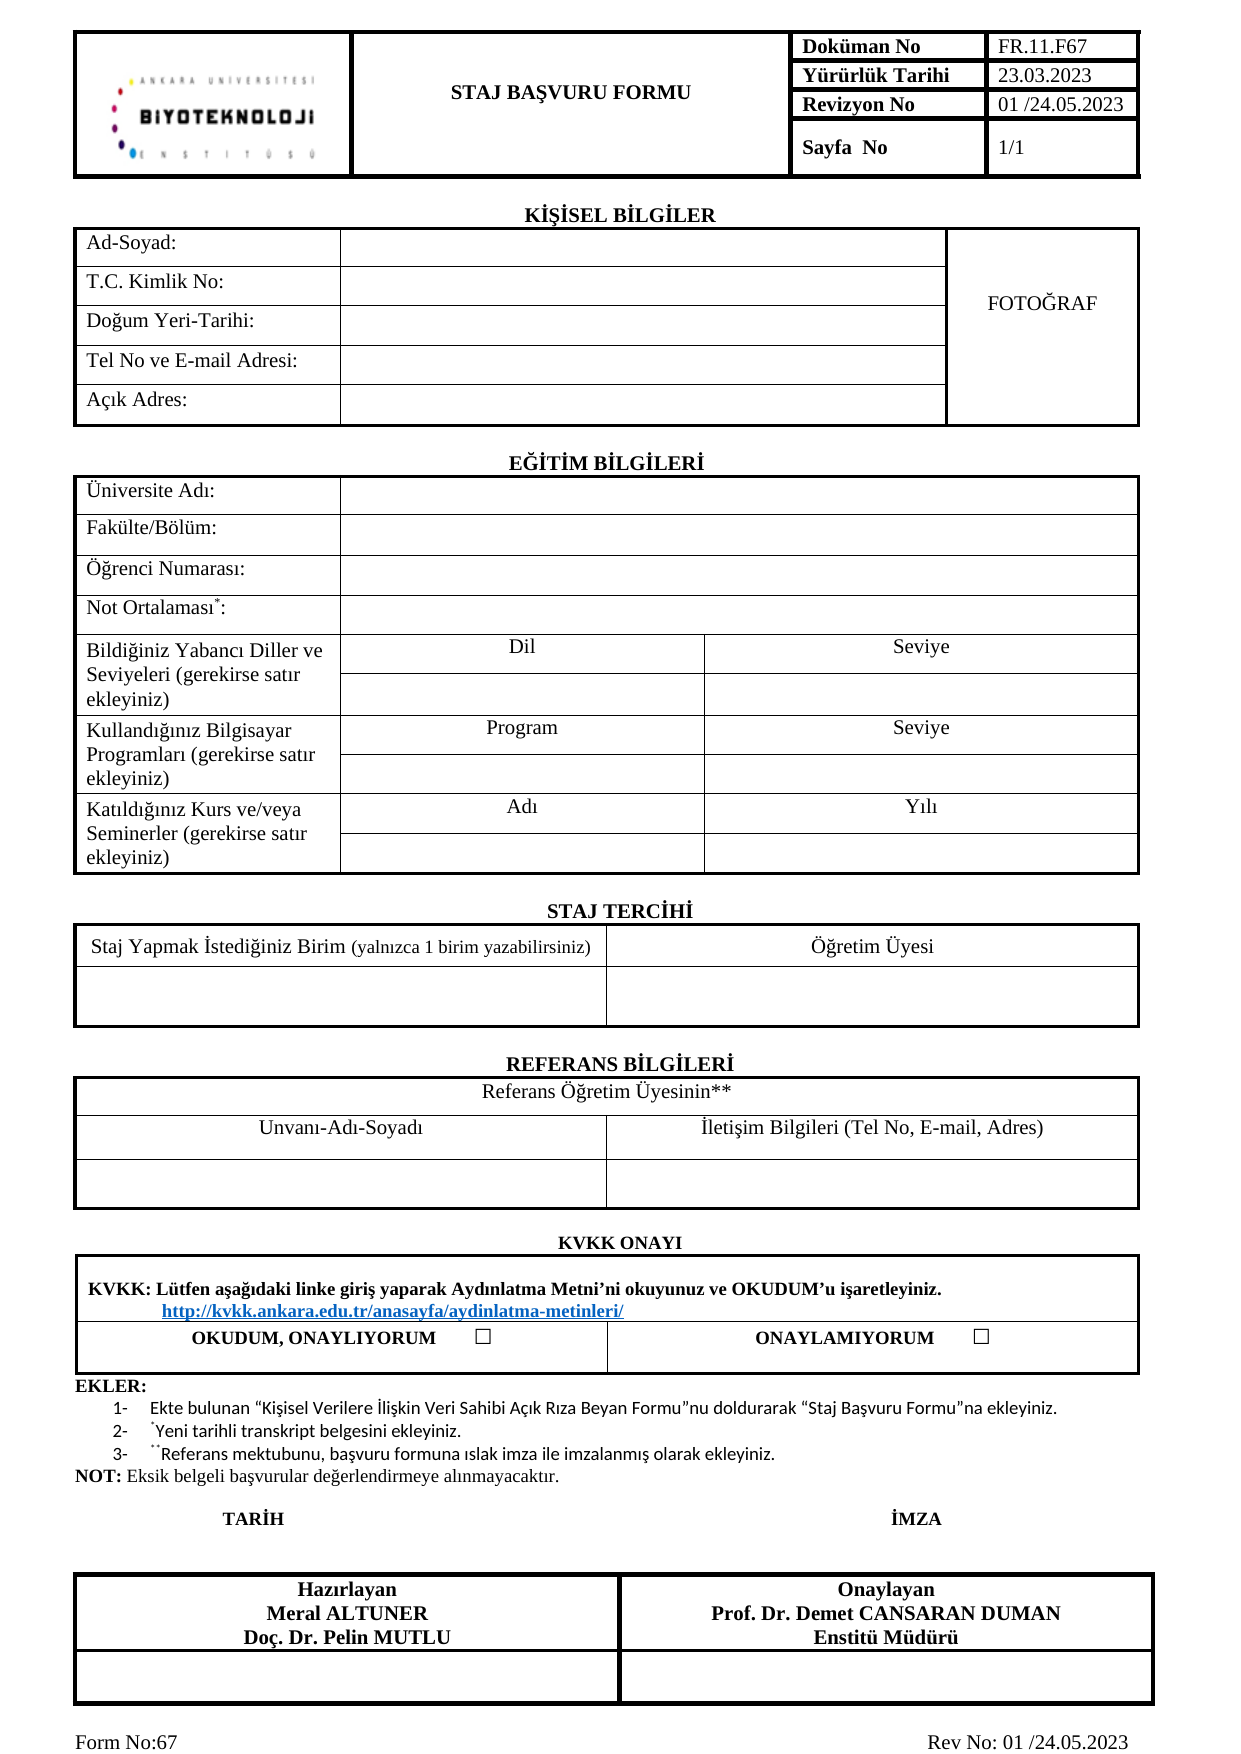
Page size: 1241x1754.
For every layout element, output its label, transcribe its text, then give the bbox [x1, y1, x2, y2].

table_cell T.C. Kimlik No: [77, 267, 340, 305]
table_cell Doğum Yeri-Tarihi: [77, 306, 340, 345]
table_cell Seviye [705, 635, 1137, 673]
table_cell Yılı [705, 794, 1137, 833]
table_cell Not Ortalaması*: [77, 596, 340, 634]
text KVKK ONAYI [75, 1232, 1165, 1253]
table_cell Üniversite Adı: [77, 478, 340, 514]
table_cell [341, 834, 704, 872]
table_header FOTOĞRAF [948, 230, 1137, 423]
table_cell ONAYLAMIYORUM [608, 1322, 1137, 1372]
table_cell [341, 267, 945, 305]
table_cell [341, 674, 704, 714]
table_cell [341, 556, 1137, 594]
table_cell Program [341, 716, 704, 754]
text EKLER: [75, 1375, 1165, 1396]
table_cell [341, 755, 704, 793]
table_header Referans Öğretim Üyesinin** [77, 1079, 1137, 1115]
table_header Ad-Soyad: [77, 230, 340, 266]
table_cell Fakülte/Bölüm: [77, 515, 340, 555]
table_cell [341, 346, 945, 384]
table_cell [705, 834, 1137, 872]
table_cell Unvanı-Adı-Soyadı [77, 1116, 606, 1158]
table_cell [77, 1160, 606, 1207]
table_header Staj Yapmak İstediğiniz Birim (yalnızca 1 birim yazabilirsiniz) [77, 926, 606, 966]
picture [104, 58, 322, 174]
text NOT: Eksik belgeli başvurular değerlendirmeye alınmayacaktır. [75, 1465, 1165, 1487]
list Ekte bulunan “Kişisel Verilere İlişkin Veri Sahibi Açık Rıza Beyan Formu”nu doldurarak “Staj Başvuru Formu”na ekleyiniz. [112, 1396, 1165, 1419]
table_cell [607, 967, 1137, 1025]
text STAJ TERCİHİ [75, 899, 1165, 923]
table_cell [705, 755, 1137, 793]
table_cell [341, 596, 1137, 634]
list **Referans mektubunu, başvuru formuna ıslak imza ile imzalanmış olarak ekleyiniz. [112, 1442, 1165, 1465]
table_cell Bildiğiniz Yabancı Diller ve Seviyeleri (gerekirse satır ekleyiniz) [77, 635, 340, 714]
table_cell [341, 478, 1137, 514]
table_header Öğretim Üyesi [607, 926, 1137, 966]
table_cell [705, 674, 1137, 714]
table_cell [77, 967, 606, 1025]
table_cell Kullandığınız Bilgisayar Programları (gerekirse satır ekleyiniz) [77, 716, 340, 793]
table_cell [607, 1160, 1137, 1207]
table_cell Seviye [705, 716, 1137, 754]
table_cell Adı [341, 794, 704, 833]
table_header [341, 230, 945, 266]
table_header KVKK: Lütfen aşağıdaki linke giriş yaparak Aydınlatma Metni’ni okuyunuz ve OKUDUM’u işaretleyiniz. http://kvkk.ankara.edu.tr/anasayfa/aydinlatma-metinleri/ [78, 1257, 1137, 1321]
table_cell Tel No ve E-mail Adresi: [77, 346, 340, 384]
table_cell Katıldığınız Kurs ve/veya Seminerler (gerekirse satır ekleyiniz) [77, 794, 340, 872]
text KİŞİSEL BİLGİLER [75, 203, 1165, 227]
table_cell [341, 515, 1137, 555]
table_cell Dil [341, 635, 704, 673]
list *Yeni tarihli transkript belgesini ekleyiniz. [112, 1419, 1165, 1442]
table_cell [341, 385, 945, 423]
text REFERANS BİLGİLERİ [75, 1052, 1165, 1076]
text TARİH İMZA [149, 1508, 1165, 1530]
table_cell İletişim Bilgileri (Tel No, E-mail, Adres) [607, 1116, 1137, 1158]
table_cell OKUDUM, ONAYLIYORUM [78, 1322, 607, 1372]
table_cell Açık Adres: [77, 385, 340, 423]
table_cell EĞİTİM BİLGİLERİ [75, 427, 1138, 475]
table_cell Öğrenci Numarası: [77, 556, 340, 594]
table_cell [341, 306, 945, 345]
